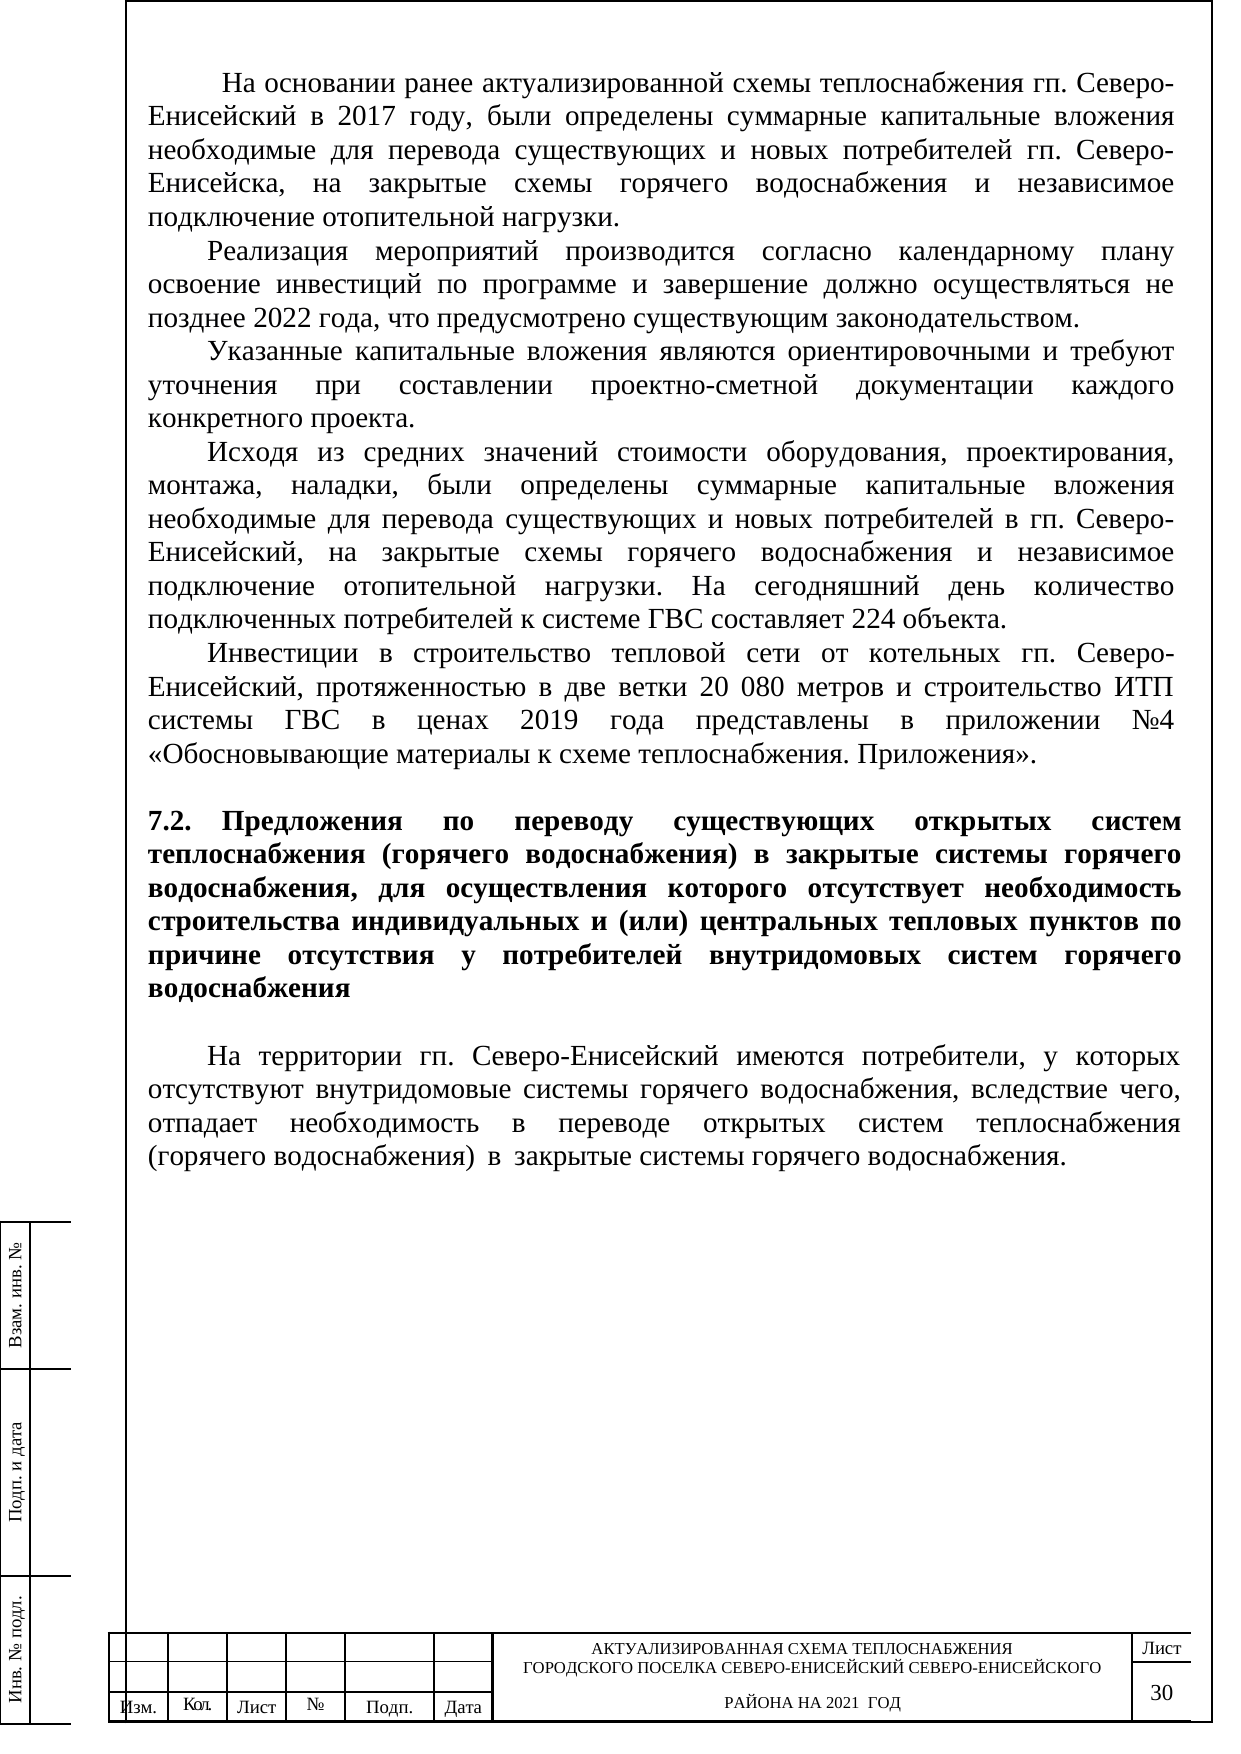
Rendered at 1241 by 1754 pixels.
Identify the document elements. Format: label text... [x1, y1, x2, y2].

text Исходя из средних значений стоимости оборудования, проектирования, монтажа, наладки, были определены суммарные капитальные вложения необходимые для перевода существующих и новых потребителей в гп. Северо-Енисейский, на закрытые схемы горячего водоснабжения и независимое подключение отопительной нагрузки. На сегодняшний день количество подключенных потребителей к системе ГВС составляет 224 объекта. [148, 434, 1175, 635]
text Инвестиции в строительство тепловой сети от котельных гп. Северо-Енисейский, протяженностью в две ветки 20 080 метров и строительство ИТП системы ГВС в ценах 2019 года представлены в приложении №4 «Обосновывающие материалы к схеме теплоснабжения. Приложения». [148, 635, 1175, 769]
text На территории гп. Северо-Енисейский имеются потребители, у которых отсутствуют внутридомовые системы горячего водоснабжения, вследствие чего, отпадает необходимость в переводе открытых систем теплоснабжения (горячего водоснабжения) в закрытые системы горячего водоснабжения. [148, 1038, 1181, 1172]
list Предложения по переводу существующих открытых систем теплоснабжения (горячего водоснабжения) в закрытые системы горячего водоснабжения, для осуществления которого отсутствует необходимость строительства индивидуальных и (или) центральных тепловых пунктов по причине отсутствия у потребителей внутридомовых систем горячего водоснабжения [148, 803, 1181, 1004]
text Реализация мероприятий производится согласно календарному плану освоение инвестиций по программе и завершение должно осуществляться не позднее 2022 года, что предусмотрено существующим законодательством. [148, 233, 1175, 333]
text Указанные капитальные вложения являются ориентировочными и требуют уточнения при составлении проектно-сметной документации каждого конкретного проекта. [148, 333, 1175, 434]
text На основании ранее актуализированной схемы теплоснабжения гп. Северо-Енисейский в 2017 году, были определены суммарные капитальные вложения необходимые для перевода существующих и новых потребителей гп. Северо-Енисейска, на закрытые схемы горячего водоснабжения и независимое подключение отопительной нагрузки. [148, 65, 1175, 233]
